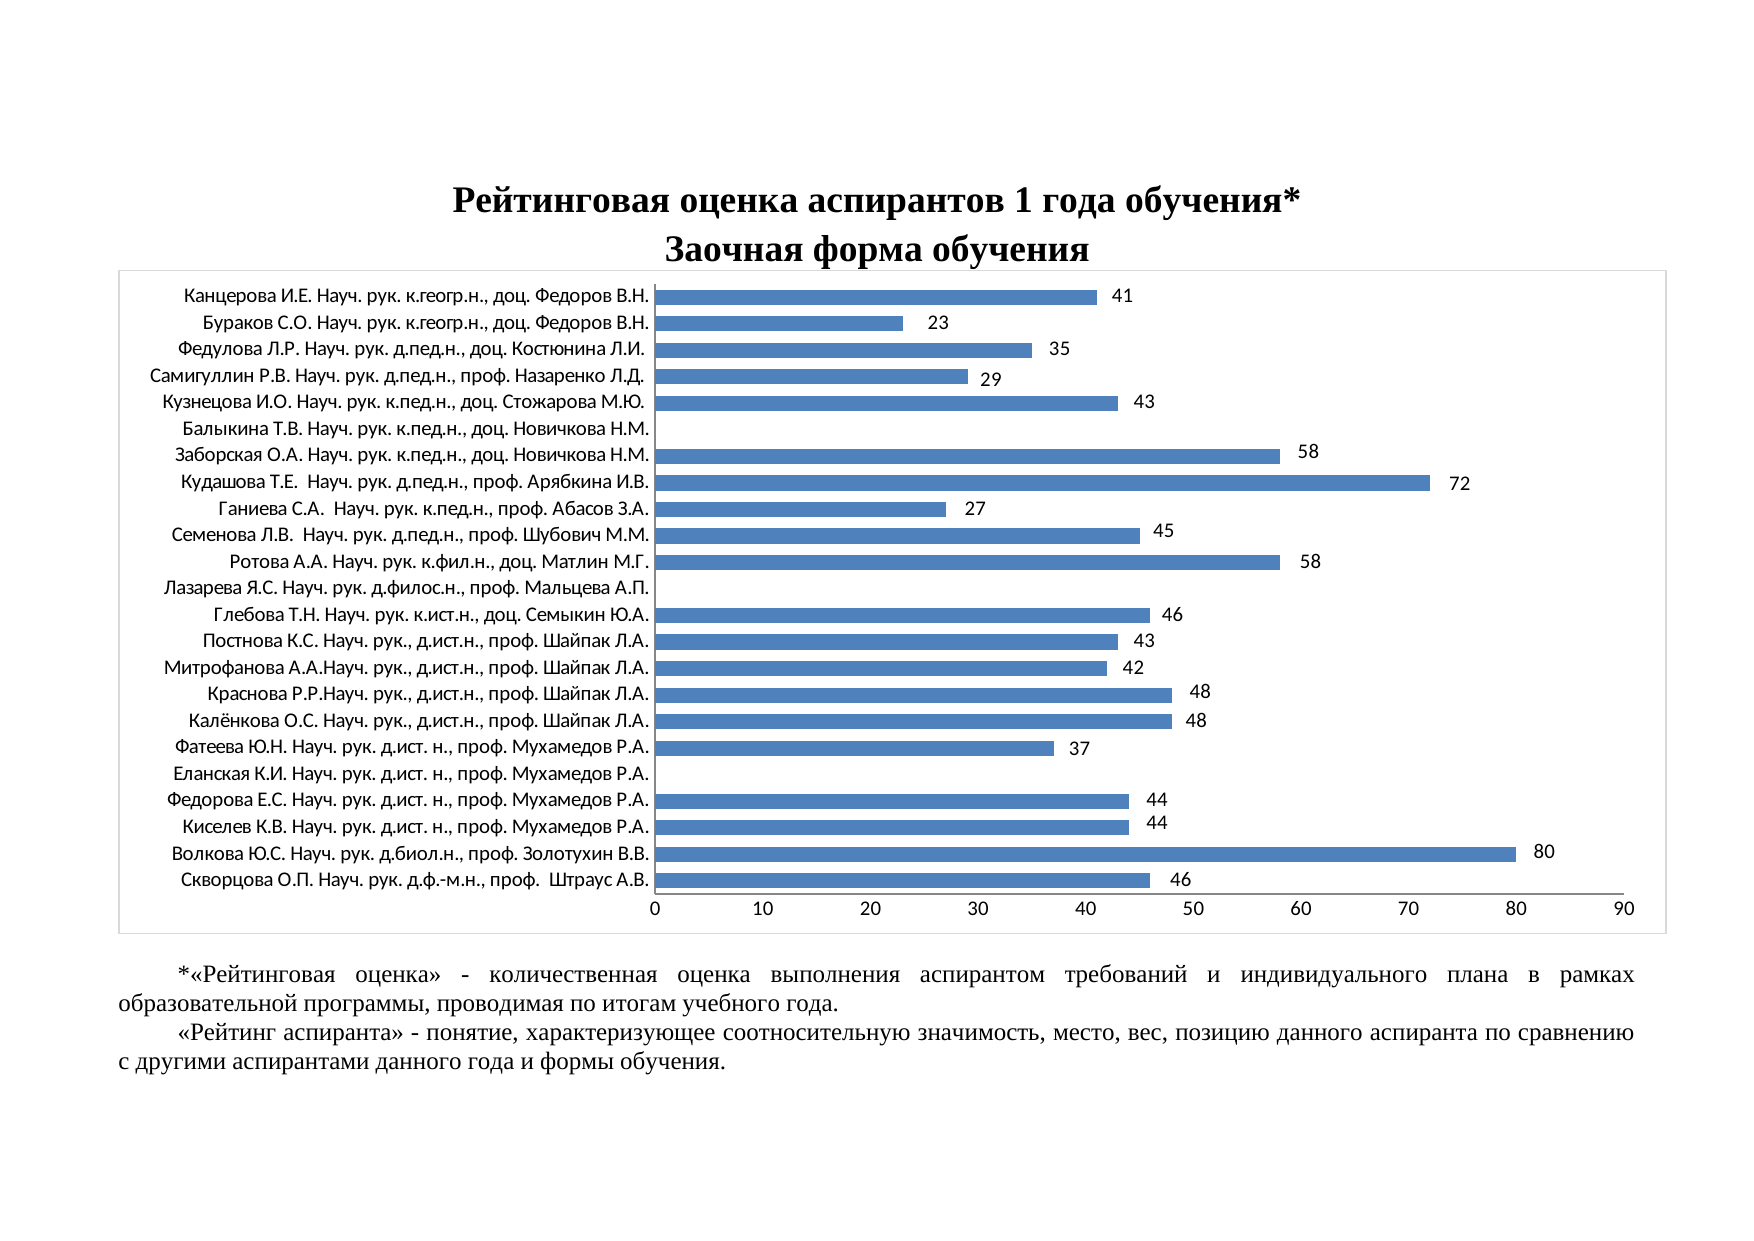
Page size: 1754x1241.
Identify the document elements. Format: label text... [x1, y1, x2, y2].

text Заочная форма обучения [118, 227, 1636, 270]
text «Рейтинг аспиранта» - понятие, характеризующее соотносительную значимость, место, вес, позицию данного аспиранта по сравнению с другими аспирантами данного года и формы обучения. [118, 1017, 1636, 1074]
text *«Рейтинговая оценка» - количественная оценка выполнения аспирантом требований и индивидуального плана в рамках образовательной программы, проводимая по итогам учебного года. [118, 959, 1636, 1017]
text Рейтинговая оценка аспирантов 1 года обучения* [118, 177, 1636, 220]
